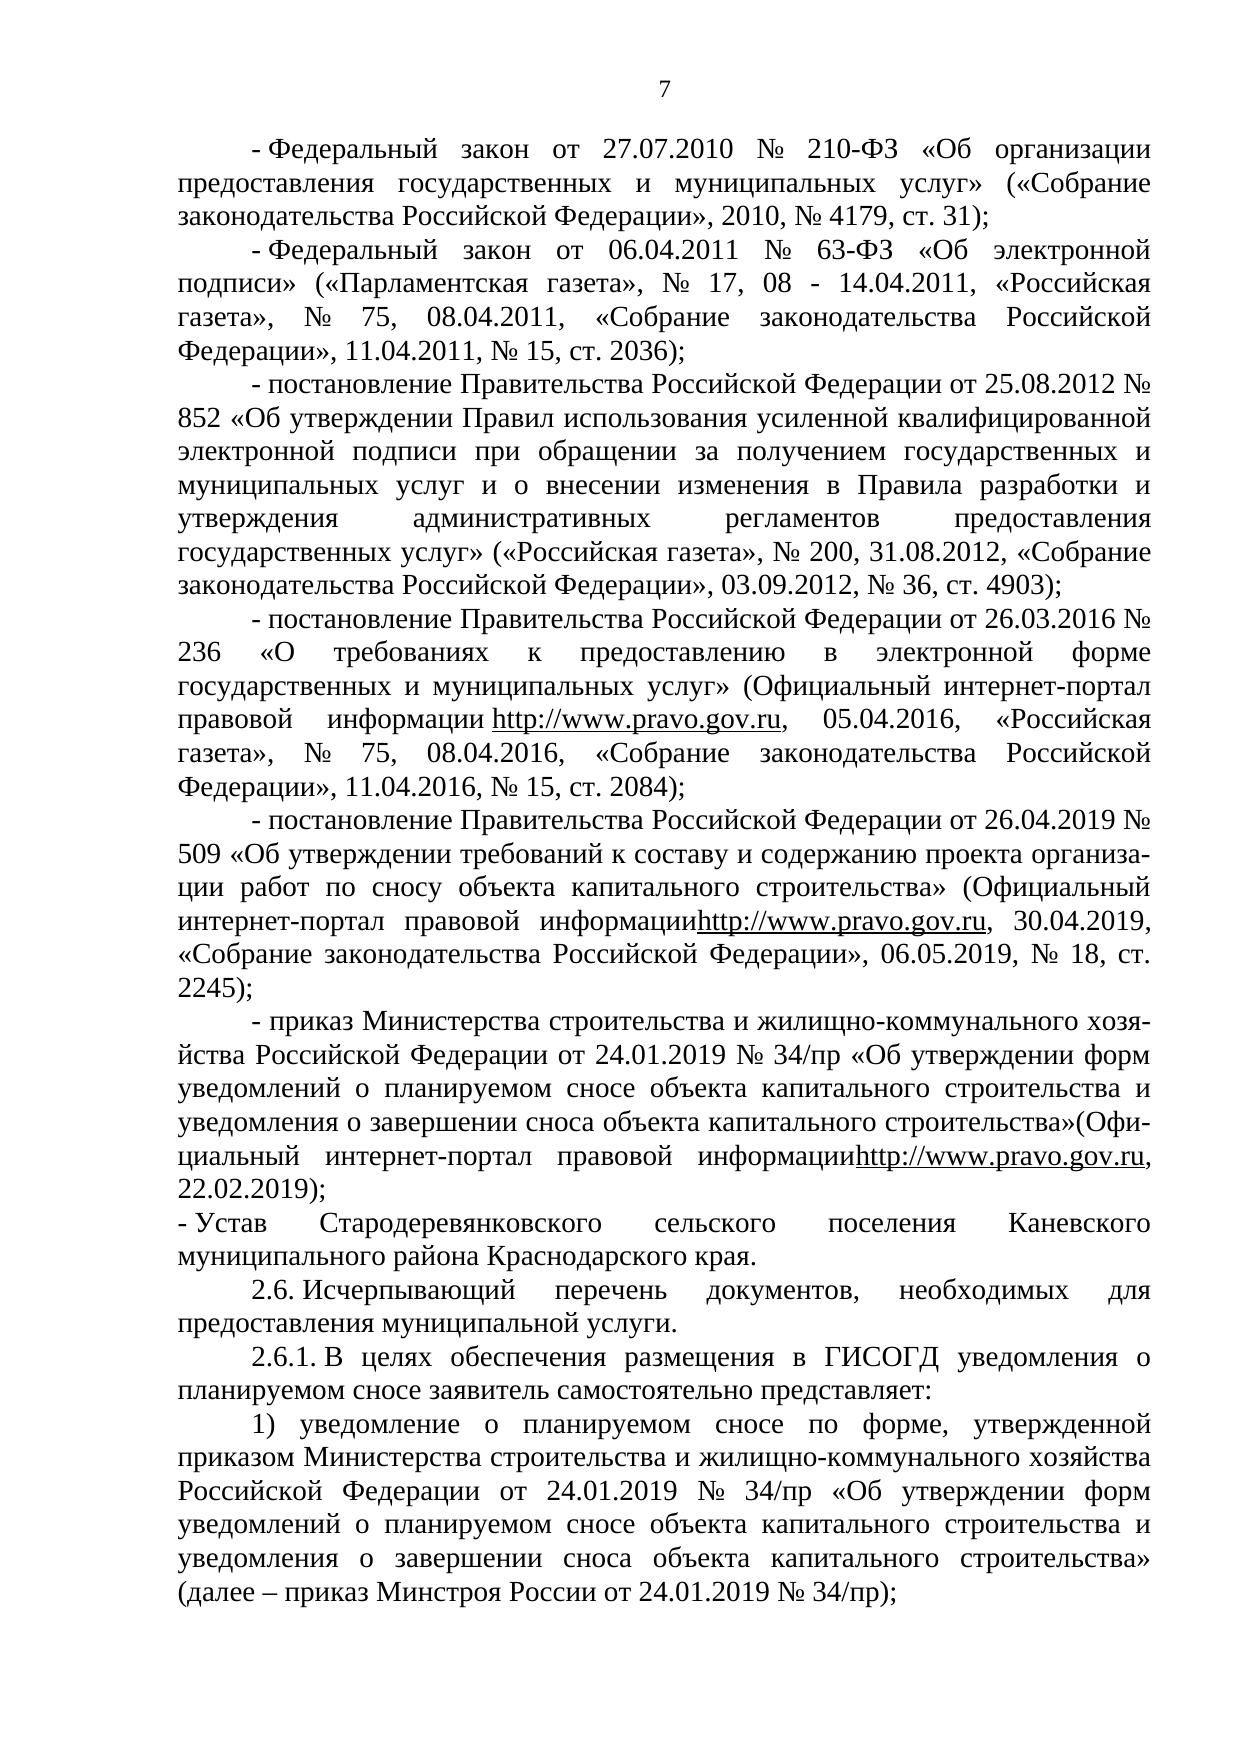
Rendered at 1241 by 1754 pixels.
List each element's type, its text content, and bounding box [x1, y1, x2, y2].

text - приказ Министерства строительства и жилищно-коммунального хозя-йства Российской Федерации от 24.01.2019 № 34/пр «Об утверждении форм уведомлений о планируемом сносе объекта капитального строительства и уведомления о завершении сноса объекта капитального строительства»(Офи-циальный интернет-портал правовой информацииhttp://www.pravo.gov.ru, 22.02.2019); [177, 1003, 1152, 1205]
text - постановление Правительства Российской Федерации от 26.04.2019 № 509 «Об утверждении требований к составу и содержанию проекта организа-ции работ по сносу объекта капитального строительства» (Официальный интернет-портал правовой информацииhttp://www.pravo.gov.ru, 30.04.2019, «Собрание законодательства Российской Федерации», 06.05.2019, № 18, ст. 2245); [177, 802, 1152, 1003]
text 2.6.1. В целях обеспечения размещения в ГИСОГД уведомления о планируемом сносе заявитель самостоятельно представляет: [177, 1339, 1152, 1406]
text - Федеральный закон от 27.07.2010 № 210-ФЗ «Об организации предоставления государственных и муниципальных услуг» («Собрание законодательства Российской Федерации», 2010, № 4179, ст. 31); [177, 131, 1152, 232]
text 1) уведомление о планируемом сносе по форме, утвержденной приказом Министерства строительства и жилищно-коммунального хозяйства Российской Федерации от 24.01.2019 № 34/пр «Об утверждении форм уведомлений о планируемом сносе объекта капитального строительства и уведомления о завершении сноса объекта капитального строительства» (далее – приказ Минстроя России от 24.01.2019 № 34/пр); [177, 1406, 1152, 1607]
text - постановление Правительства Российской Федерации от 25.08.2012 № 852 «Об утверждении Правил использования усиленной квалифицированной электронной подписи при обращении за получением государственных и муниципальных услуг и о внесении изменения в Правила разработки и утверждения административных регламентов предоставления государственных услуг» («Российская газета», № 200, 31.08.2012, «Собрание законодательства Российской Федерации», 03.09.2012, № 36, ст. 4903); [177, 366, 1152, 601]
text 2.6. Исчерпывающий перечень документов, необходимых для предоставления муниципальной услуги. [177, 1272, 1152, 1339]
text - постановление Правительства Российской Федерации от 26.03.2016 № 236 «О требованиях к предоставлению в электронной форме государственных и муниципальных услуг» (Официальный интернет-портал правовой информации http://www.pravo.gov.ru, 05.04.2016, «Российская газета», № 75, 08.04.2016, «Собрание законодательства Российской Федерации», 11.04.2016, № 15, ст. 2084); [177, 601, 1152, 802]
text - Устав Стародеревянковского сельского поселения Каневского муниципального района Краснодарского края. [177, 1205, 1152, 1272]
text - Федеральный закон от 06.04.2011 № 63-ФЗ «Об электронной подписи» («Парламентская газета», № 17, 08 - 14.04.2011, «Российская газета», № 75, 08.04.2011, «Собрание законодательства Российской Федерации», 11.04.2011, № 15, ст. 2036); [177, 232, 1152, 366]
